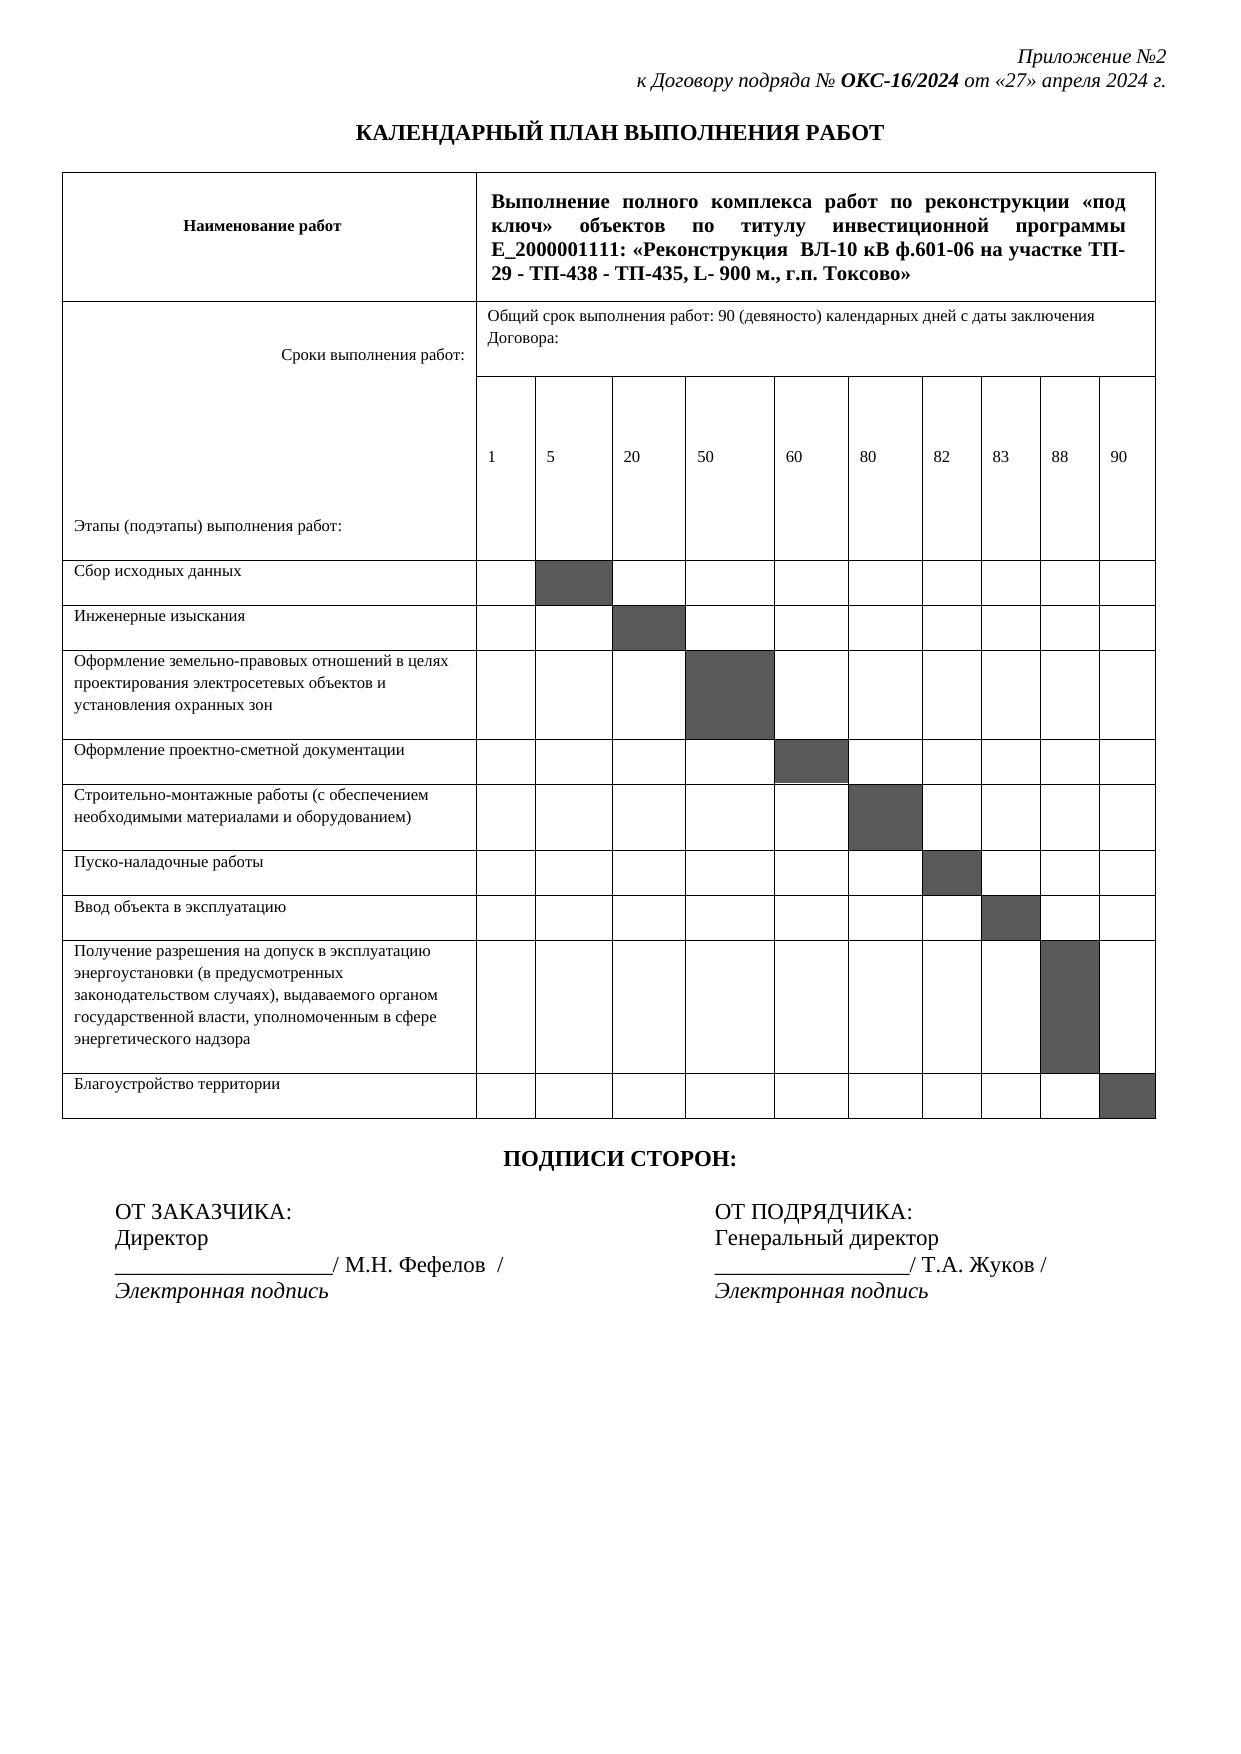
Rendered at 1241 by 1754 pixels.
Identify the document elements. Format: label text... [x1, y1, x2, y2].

table_cell [477, 941, 535, 1073]
table_cell [686, 740, 774, 783]
table_cell [982, 1074, 1040, 1118]
text ПОДПИСИ СТОРОН: [74, 1145, 1166, 1172]
table_cell [477, 561, 535, 605]
table_cell [982, 561, 1040, 605]
table_cell [1041, 740, 1099, 783]
table_cell [849, 561, 922, 605]
table_cell [536, 740, 612, 783]
table_cell [536, 1074, 612, 1118]
table_cell [849, 740, 922, 783]
table_cell [613, 941, 685, 1073]
table_cell [613, 740, 685, 783]
table_cell [923, 561, 981, 605]
table_cell [849, 941, 922, 1073]
table_cell 83 [982, 377, 1040, 560]
table_cell [1041, 561, 1099, 605]
table_cell [775, 606, 848, 650]
table_cell [686, 941, 774, 1073]
table_cell [613, 785, 685, 850]
table_cell Пуско-наладочные работы [63, 851, 476, 895]
table_cell [477, 896, 535, 940]
table_cell [686, 561, 774, 605]
table_cell [1041, 785, 1099, 850]
table_cell [686, 896, 774, 940]
table_cell [477, 606, 535, 650]
table_cell [613, 606, 685, 650]
table_cell [923, 651, 981, 739]
table_cell [613, 651, 685, 739]
table_cell [1100, 896, 1155, 940]
table_cell [982, 851, 1040, 895]
table_cell [1041, 851, 1099, 895]
table_cell [477, 740, 535, 783]
table_cell [982, 941, 1040, 1073]
table_cell [775, 851, 848, 895]
table_cell [775, 651, 848, 739]
table_cell [686, 785, 774, 850]
table_cell [923, 941, 981, 1073]
table_cell [1041, 1074, 1099, 1118]
table_cell [923, 606, 981, 650]
table_cell [982, 651, 1040, 739]
table_cell Строительно-монтажные работы (с обеспечением необходимыми материалами и оборудованием) [63, 785, 476, 850]
table_cell [923, 896, 981, 940]
table_cell [982, 785, 1040, 850]
table_cell [1100, 740, 1155, 783]
table_cell Ввод объекта в эксплуатацию [63, 896, 476, 940]
table_cell [536, 851, 612, 895]
table_cell [849, 851, 922, 895]
table_cell [775, 896, 848, 940]
table_cell [923, 851, 981, 895]
table_cell [923, 785, 981, 850]
text КАЛЕНДАРНЫЙ ПЛАН ВЫПОЛНЕНИЯ РАБОТ [74, 119, 1166, 145]
table_cell [1100, 561, 1155, 605]
table_cell [1100, 851, 1155, 895]
table_cell Благоустройство территории [63, 1074, 476, 1118]
table_cell 1 [477, 377, 535, 560]
table_cell [775, 785, 848, 850]
table_cell [1100, 651, 1155, 739]
table_cell [923, 1074, 981, 1118]
table_cell [477, 651, 535, 739]
table_cell 50 [686, 377, 774, 560]
table_cell [1100, 785, 1155, 850]
table_cell [686, 651, 774, 739]
table_cell [613, 561, 685, 605]
table_cell [982, 896, 1040, 940]
table_cell Оформление земельно-правовых отношений в целях проектирования электросетевых объектов и установления охранных зон [63, 651, 476, 739]
table_cell [1041, 651, 1099, 739]
table_cell 60 [775, 377, 848, 560]
table_cell [849, 896, 922, 940]
table_cell [982, 740, 1040, 783]
table_cell [536, 785, 612, 850]
table_cell [1041, 606, 1099, 650]
table_cell [686, 1074, 774, 1118]
table_cell Оформление проектно-сметной документации [63, 740, 476, 783]
table_cell [775, 740, 848, 783]
table_header ОТ ПОДРЯДЧИКА: Генеральный директор _________________/ Т.А. Жуков / Электронная подпись [703, 1198, 1196, 1303]
table_cell 80 [849, 377, 922, 560]
table_cell Сроки выполнения работ: Этапы (подэтапы) выполнения работ: [63, 302, 476, 560]
table_cell [613, 851, 685, 895]
table_cell [536, 606, 612, 650]
table_cell [477, 1074, 535, 1118]
table_header ОТ ЗАКАЗЧИКА: Директор ___________________/ М.Н. Фефелов / Электронная подпись [104, 1198, 703, 1303]
table_cell 5 [536, 377, 612, 560]
table_cell [536, 941, 612, 1073]
table_cell [775, 1074, 848, 1118]
table_cell [1041, 941, 1099, 1073]
table_cell [686, 606, 774, 650]
table_cell Общий срок выполнения работ: 90 (девяносто) календарных дней с даты заключения Договора: [477, 302, 1155, 376]
table_cell [982, 606, 1040, 650]
table_cell 88 [1041, 377, 1099, 560]
table_cell [1100, 606, 1155, 650]
table_cell Инженерные изыскания [63, 606, 476, 650]
table_header Выполнение полного комплекса работ по реконструкции «под ключ» объектов по титулу инвестиционной программы E_2000001111: «Реконструкция ВЛ-10 кВ ф.601-06 на участке ТП-29 - ТП-438 - ТП-435, L- 900 м., г.п. Токсово» [477, 173, 1155, 301]
table_cell [849, 651, 922, 739]
table_cell [536, 561, 612, 605]
table_cell [849, 606, 922, 650]
table_cell [536, 651, 612, 739]
text Приложение №2 [74, 44, 1166, 68]
table_cell 90 [1100, 377, 1155, 560]
table_cell [923, 740, 981, 783]
table_cell [477, 851, 535, 895]
table_cell [775, 561, 848, 605]
text к Договору подряда № ОКС-16/2024 от «27» апреля 2024 г. [74, 68, 1166, 92]
table_cell [1041, 896, 1099, 940]
table_cell [613, 896, 685, 940]
table_cell [849, 1074, 922, 1118]
table_cell [1100, 1074, 1155, 1118]
table_cell [849, 785, 922, 850]
table_cell 20 [613, 377, 685, 560]
table_cell [1100, 941, 1155, 1073]
table_cell [536, 896, 612, 940]
table_cell Сбор исходных данных [63, 561, 476, 605]
table_header Наименование работ [63, 173, 476, 301]
table_cell [613, 1074, 685, 1118]
table_cell 82 [923, 377, 981, 560]
table_cell [775, 941, 848, 1073]
table_cell [686, 851, 774, 895]
table_cell Получение разрешения на допуск в эксплуатацию энергоустановки (в предусмотренных законодательством случаях), выдаваемого органом государственной власти, уполномоченным в сфере энергетического надзора [63, 941, 476, 1073]
table_cell [477, 785, 535, 850]
